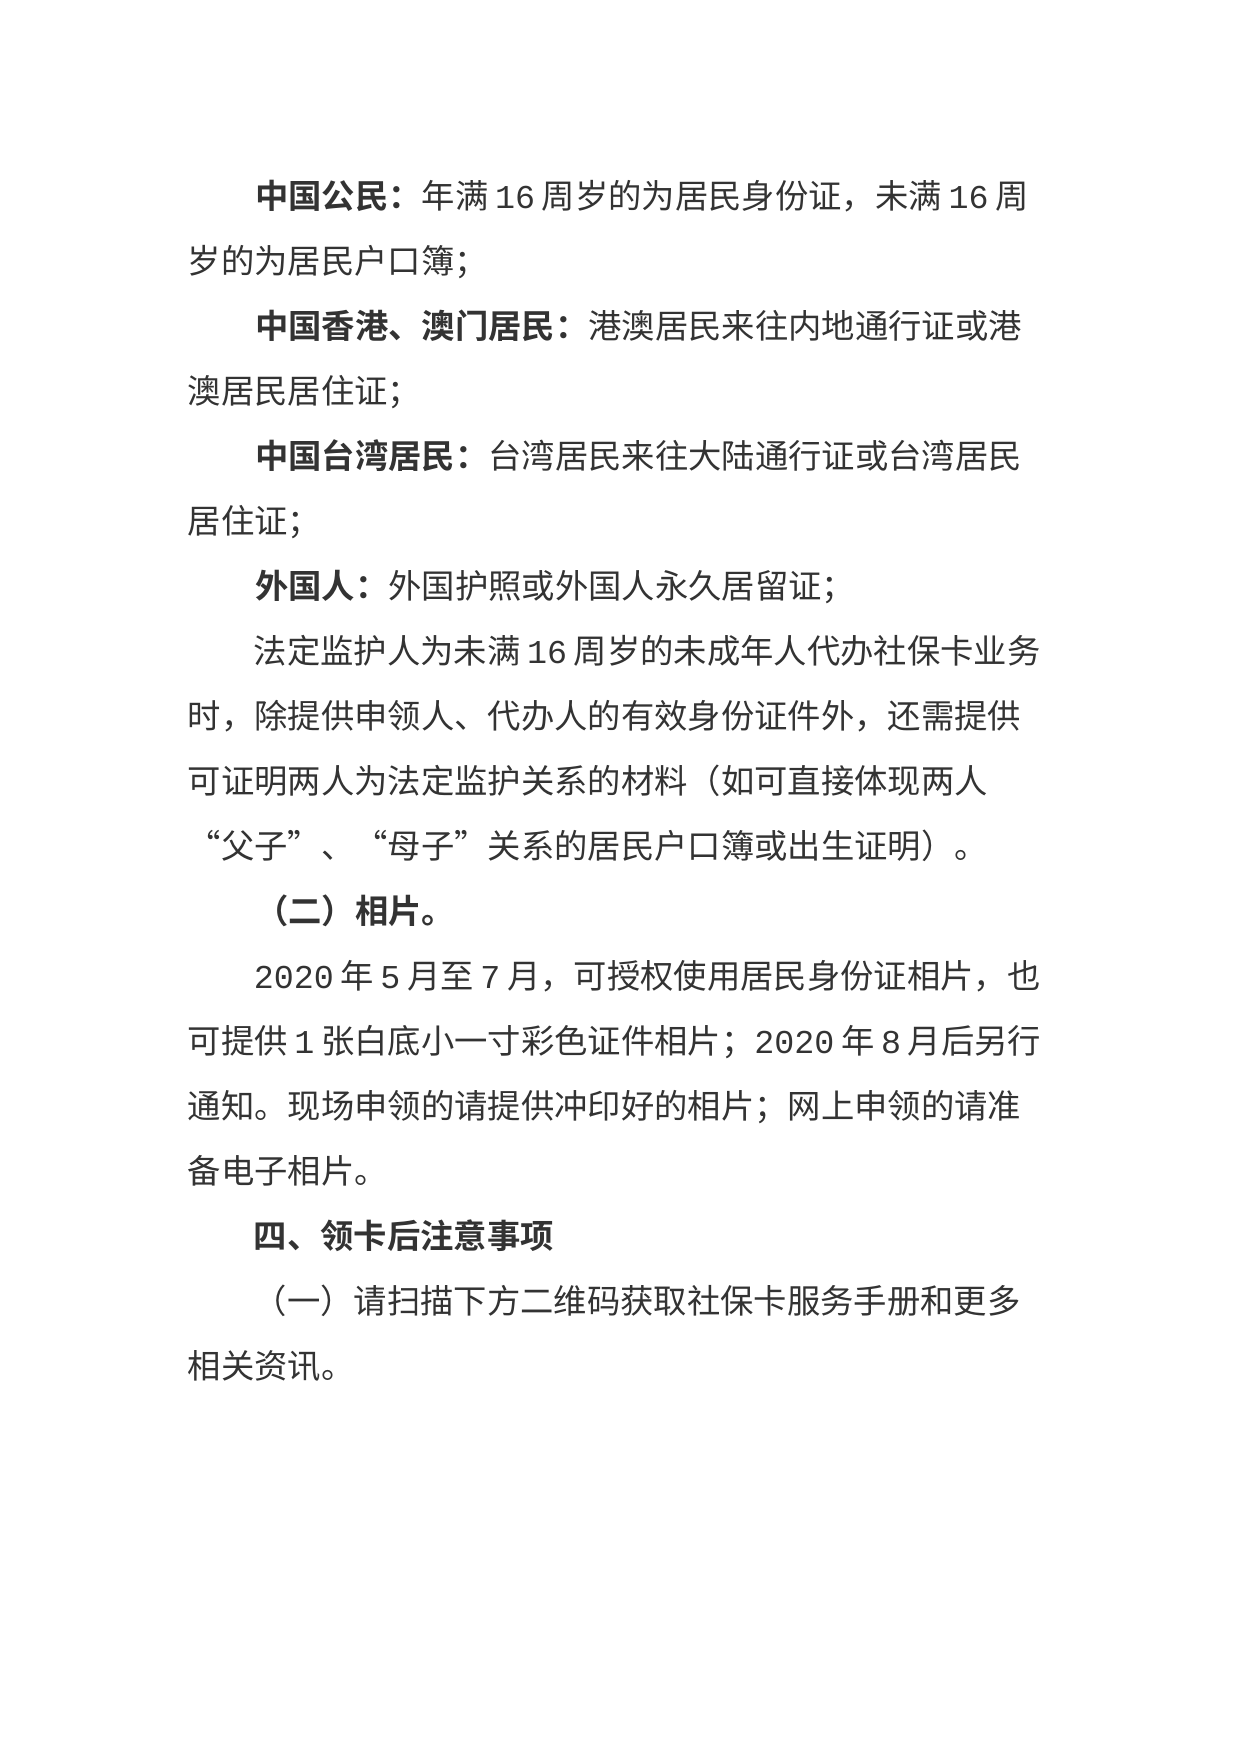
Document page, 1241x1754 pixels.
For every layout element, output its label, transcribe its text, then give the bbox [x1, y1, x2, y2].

text 中国公民：年满16周岁的为居民身份证，未满16周岁的为居民户口簿； [187, 162, 1053, 292]
text （一）请扫描下方二维码获取社保卡服务手册和更多相关资讯。 [187, 1267, 1053, 1397]
text 法定监护人为未满16周岁的未成年人代办社保卡业务时，除提供申领人、代办人的有效身份证件外，还需提供可证明两人为法定监护关系的材料（如可直接体现两人“父子”、“母子”关系的居民户口簿或出生证明）。 [187, 617, 1053, 877]
text （二）相片。 [187, 877, 1053, 942]
text 2020年5月至7月，可授权使用居民身份证相片，也可提供1张白底小一寸彩色证件相片；2020年8月后另行通知。现场申领的请提供冲印好的相片；网上申领的请准备电子相片。 [187, 942, 1053, 1202]
text 中国台湾居民：台湾居民来往大陆通行证或台湾居民居住证； [187, 422, 1053, 552]
text 外国人：外国护照或外国人永久居留证； [187, 552, 1053, 617]
text 中国香港、澳门居民：港澳居民来往内地通行证或港澳居民居住证； [187, 292, 1053, 422]
text 四、领卡后注意事项 [187, 1202, 1053, 1267]
